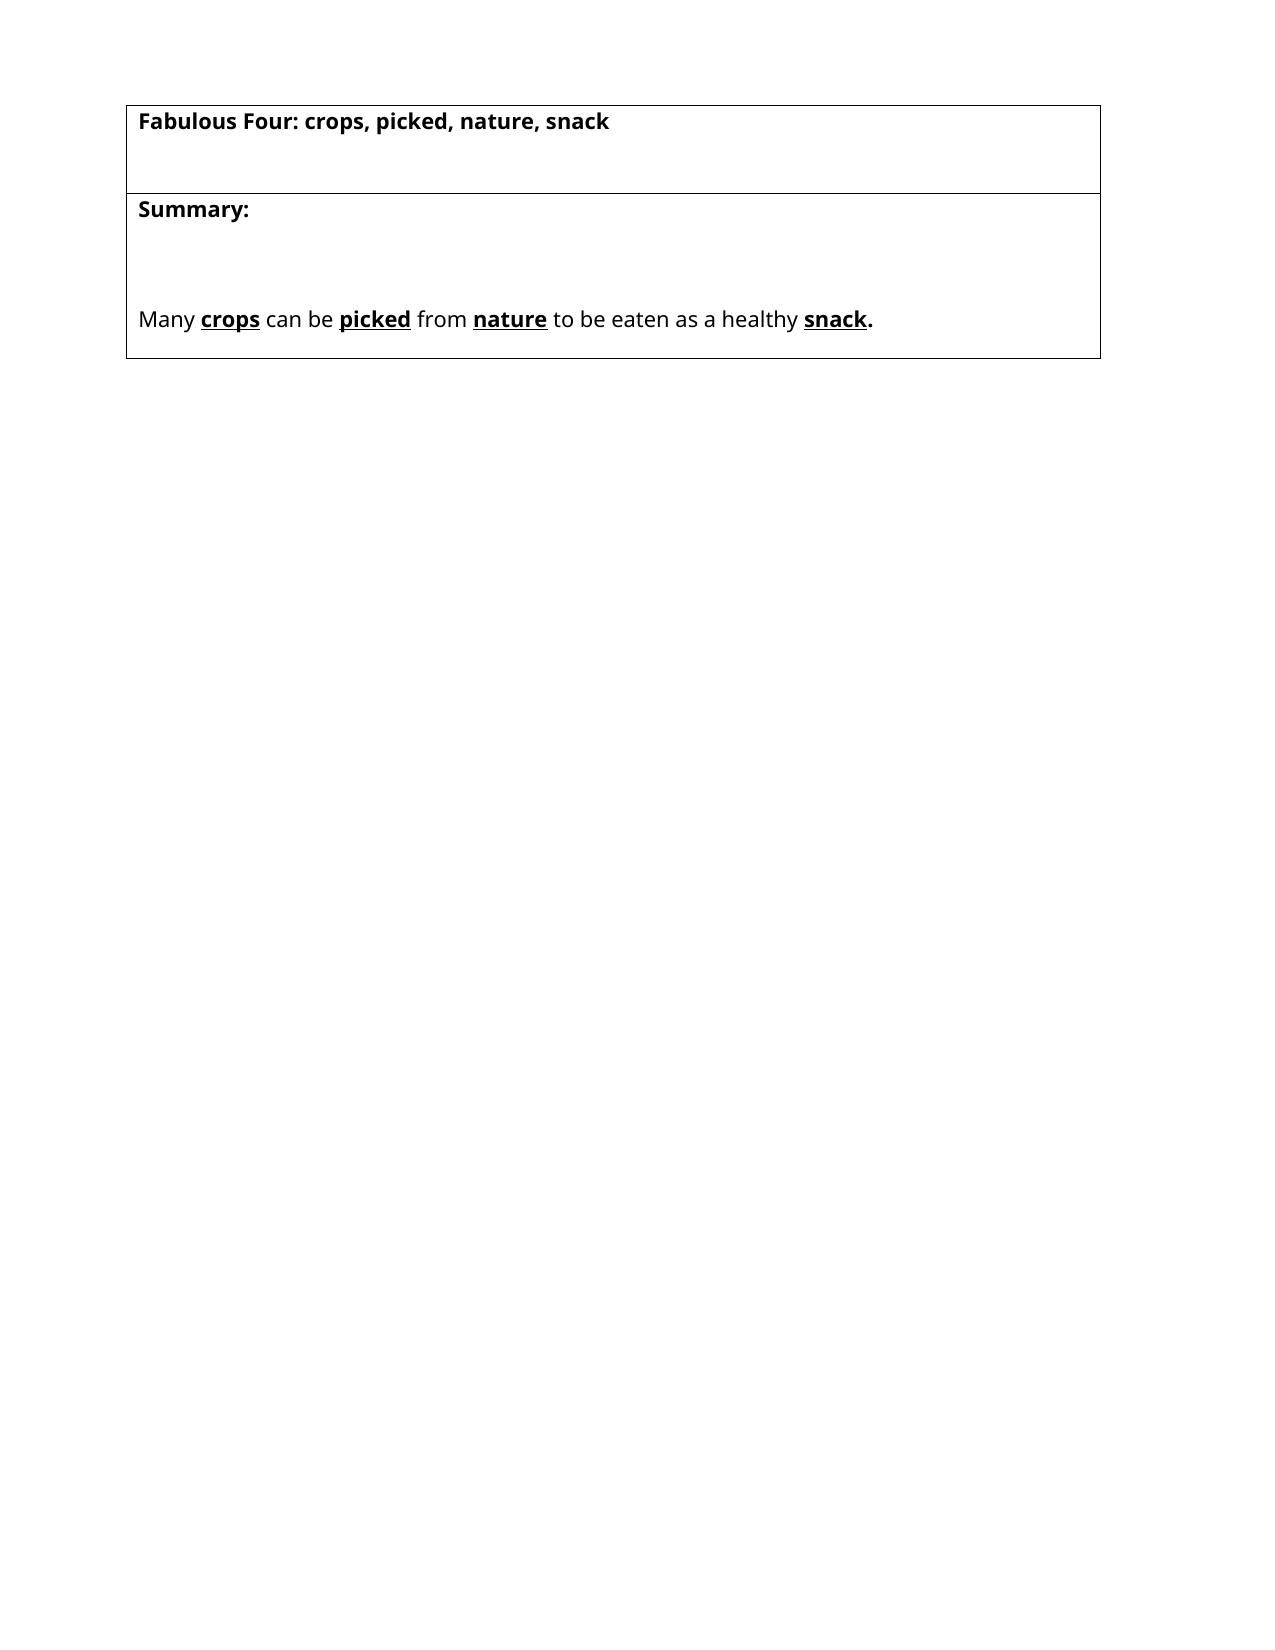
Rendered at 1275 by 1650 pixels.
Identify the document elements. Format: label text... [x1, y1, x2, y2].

table_cell Fabulous Four: crops, picked, nature, snack [127, 106, 1100, 192]
table_cell Summary: Many crops can be picked from nature to be eaten as a healthy snack. [127, 194, 1100, 358]
